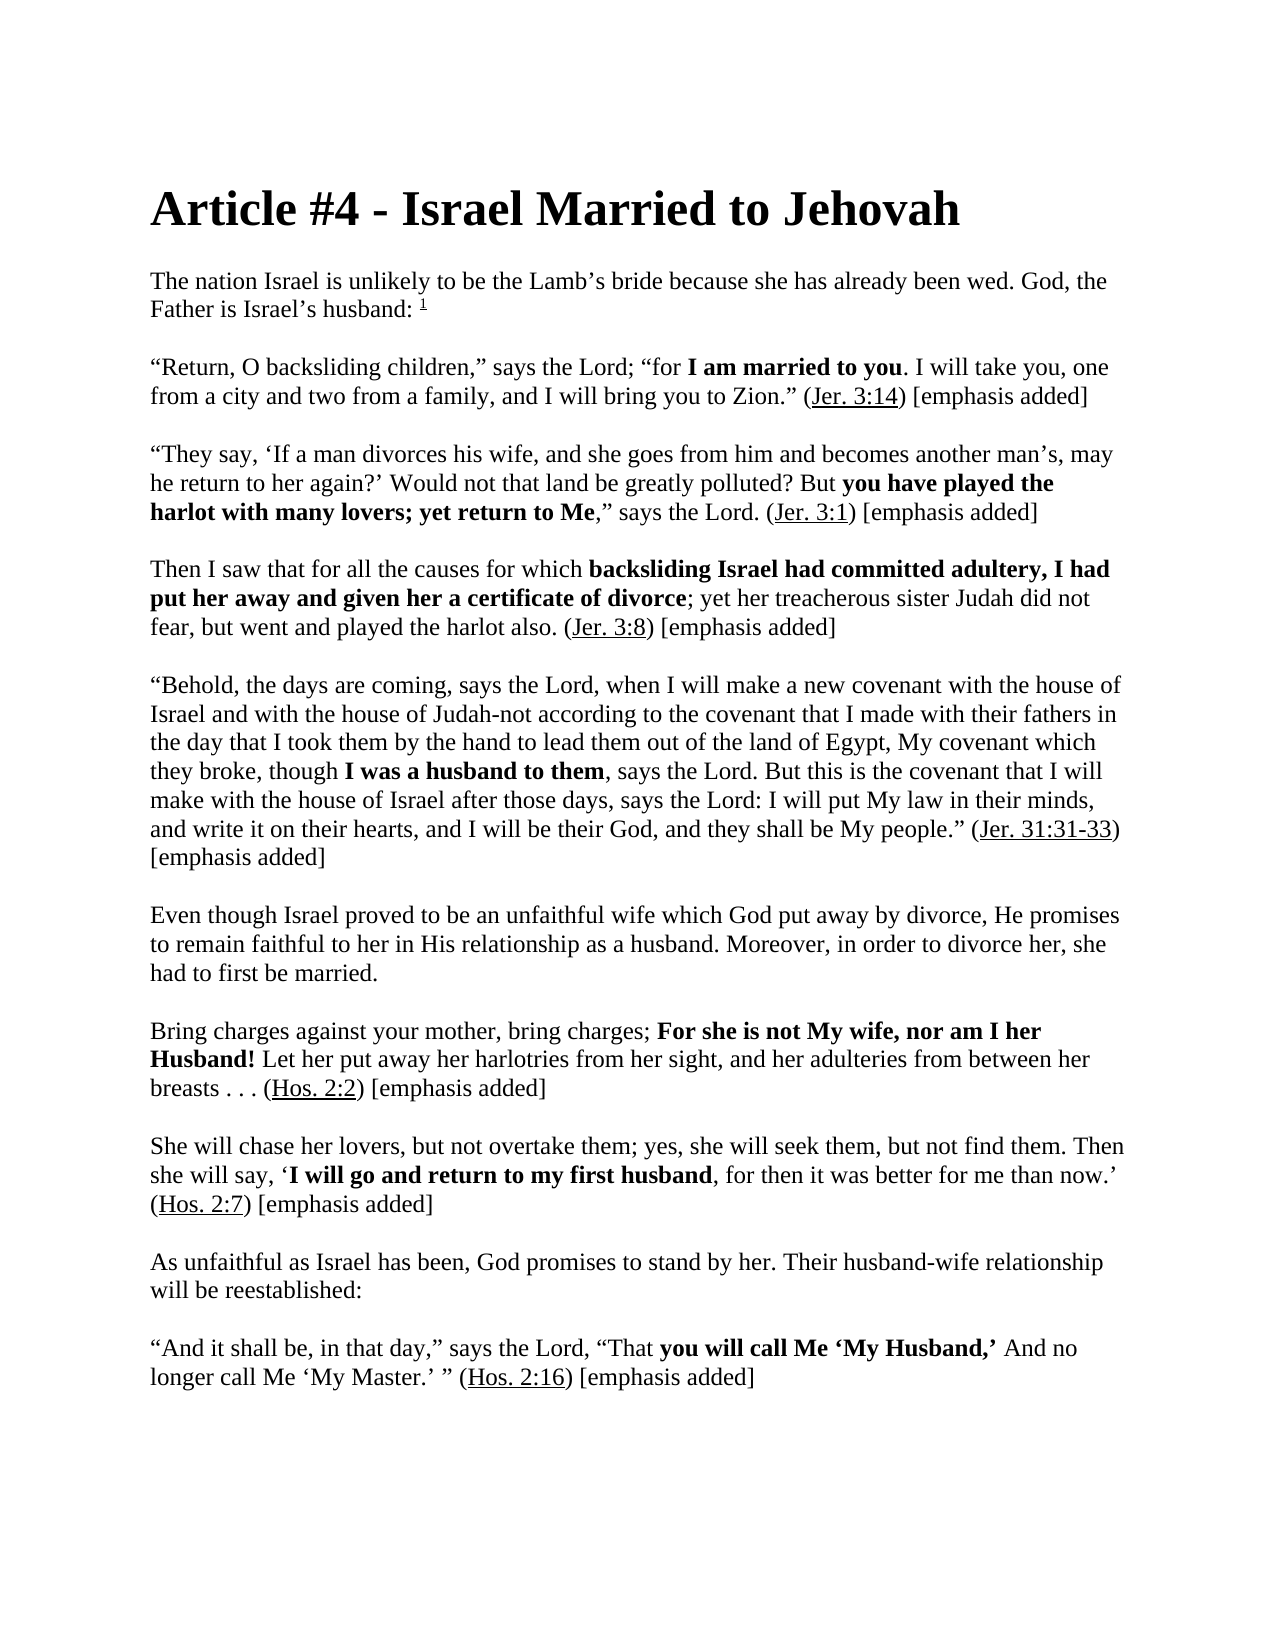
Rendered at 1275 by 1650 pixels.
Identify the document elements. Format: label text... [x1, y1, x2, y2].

text Then I saw that for all the causes for which backsliding Israel had committed adultery, I had put her away and given her a certificate of divorce; yet her treacherous sister Judah did not fear, but went and played the harlot also. (Jer. 3:8) [emphasis added] [150, 554, 1125, 641]
text “They say, ‘If a man divorces his wife, and she goes from him and becomes another man’s, may he return to her again?’ Would not that land be greatly polluted? But you have played the harlot with many lovers; yet return to Me,” says the Lord. (Jer. 3:1) [emphasis added] [150, 439, 1125, 525]
text The nation Israel is unlikely to be the Lamb’s bride because she has already been wed. God, the Father is Israel’s husband: 1 [150, 266, 1125, 323]
text “Return, O backsliding children,” says the Lord; “for I am married to you. I will take you, one from a city and two from a family, and I will bring you to Zion.” (Jer. 3:14) [emphasis added] [150, 352, 1125, 410]
text She will chase her lovers, but not overtake them; yes, she will seek them, but not find them. Then she will say, ‘I will go and return to my first husband, for then it was better for me than now.’ (Hos. 2:7) [emphasis added] [150, 1131, 1125, 1217]
text Article #4 - Israel Married to Jehovah [150, 179, 1125, 237]
text “Behold, the days are coming, says the Lord, when I will make a new covenant with the house of Israel and with the house of Judah-not according to the covenant that I made with their fathers in the day that I took them by the hand to lead them out of the land of Egypt, My covenant which they broke, though I was a husband to them, says the Lord. But this is the covenant that I will make with the house of Israel after those days, says the Lord: I will put My law in their minds, and write it on their hearts, and I will be their God, and they shall be My people.” (Jer. 31:31-33) [emphasis added] [150, 670, 1125, 871]
text “And it shall be, in that day,” says the Lord, “That you will call Me ‘My Husband,’ And no longer call Me ‘My Master.’ ” (Hos. 2:16) [emphasis added] [150, 1333, 1125, 1391]
text Even though Israel proved to be an unfaithful wife which God put away by divorce, He promises to remain faithful to her in His relationship as a husband. Moreover, in order to divorce her, she had to first be married. [150, 900, 1125, 987]
text As unfaithful as Israel has been, God promises to stand by her. Their husband-wife relationship will be reestablished: [150, 1247, 1125, 1304]
text Bring charges against your mother, bring charges; For she is not My wife, nor am I her Husband! Let her put away her harlotries from her sight, and her adulteries from between her breasts . . . (Hos. 2:2) [emphasis added] [150, 1016, 1125, 1102]
